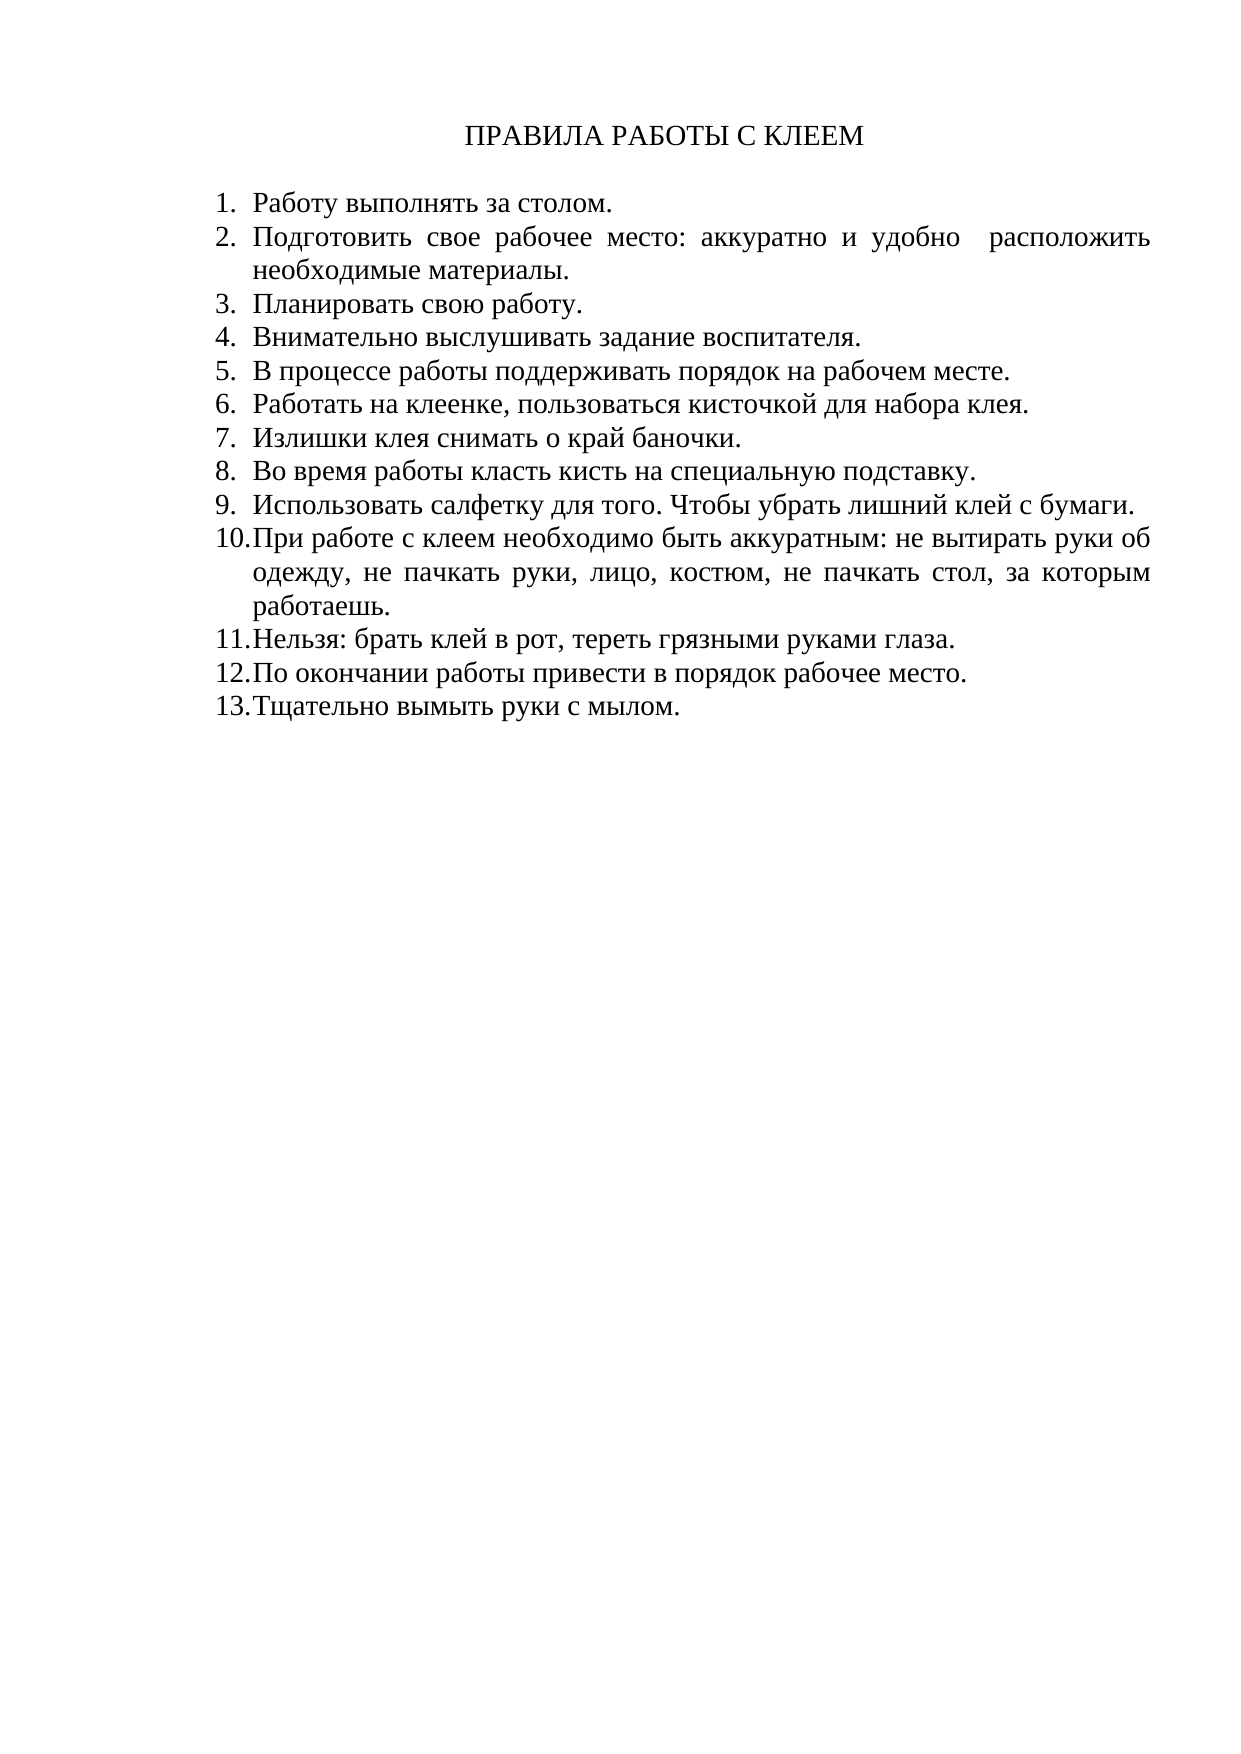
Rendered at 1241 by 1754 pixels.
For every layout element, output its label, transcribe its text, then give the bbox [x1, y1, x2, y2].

list Подготовить свое рабочее место: аккуратно и удобно расположить необходимые материалы. [215, 219, 1152, 286]
list В процессе работы поддерживать порядок на рабочем месте. [215, 353, 1152, 386]
list Работать на клеенке, пользоваться кисточкой для набора клея. [215, 386, 1152, 420]
text ПРАВИЛА РАБОТЫ С КЛЕЕМ [177, 118, 1152, 152]
list По окончании работы привести в порядок рабочее место. [215, 655, 1152, 688]
list Во время работы класть кисть на специальную подставку. [215, 453, 1152, 487]
list Нельзя: брать клей в рот, тереть грязными руками глаза. [215, 621, 1152, 655]
list Использовать салфетку для того. Чтобы убрать лишний клей с бумаги. [215, 487, 1152, 521]
list Тщательно вымыть руки с мылом. [215, 688, 1152, 722]
list Внимательно выслушивать задание воспитателя. [215, 319, 1152, 353]
list Планировать свою работу. [215, 286, 1152, 319]
list Излишки клея снимать о край баночки. [215, 420, 1152, 453]
list При работе с клеем необходимо быть аккуратным: не вытирать руки об одежду, не пачкать руки, лицо, костюм, не пачкать стол, за которым работаешь. [215, 521, 1152, 621]
list Работу выполнять за столом. [215, 185, 1152, 219]
